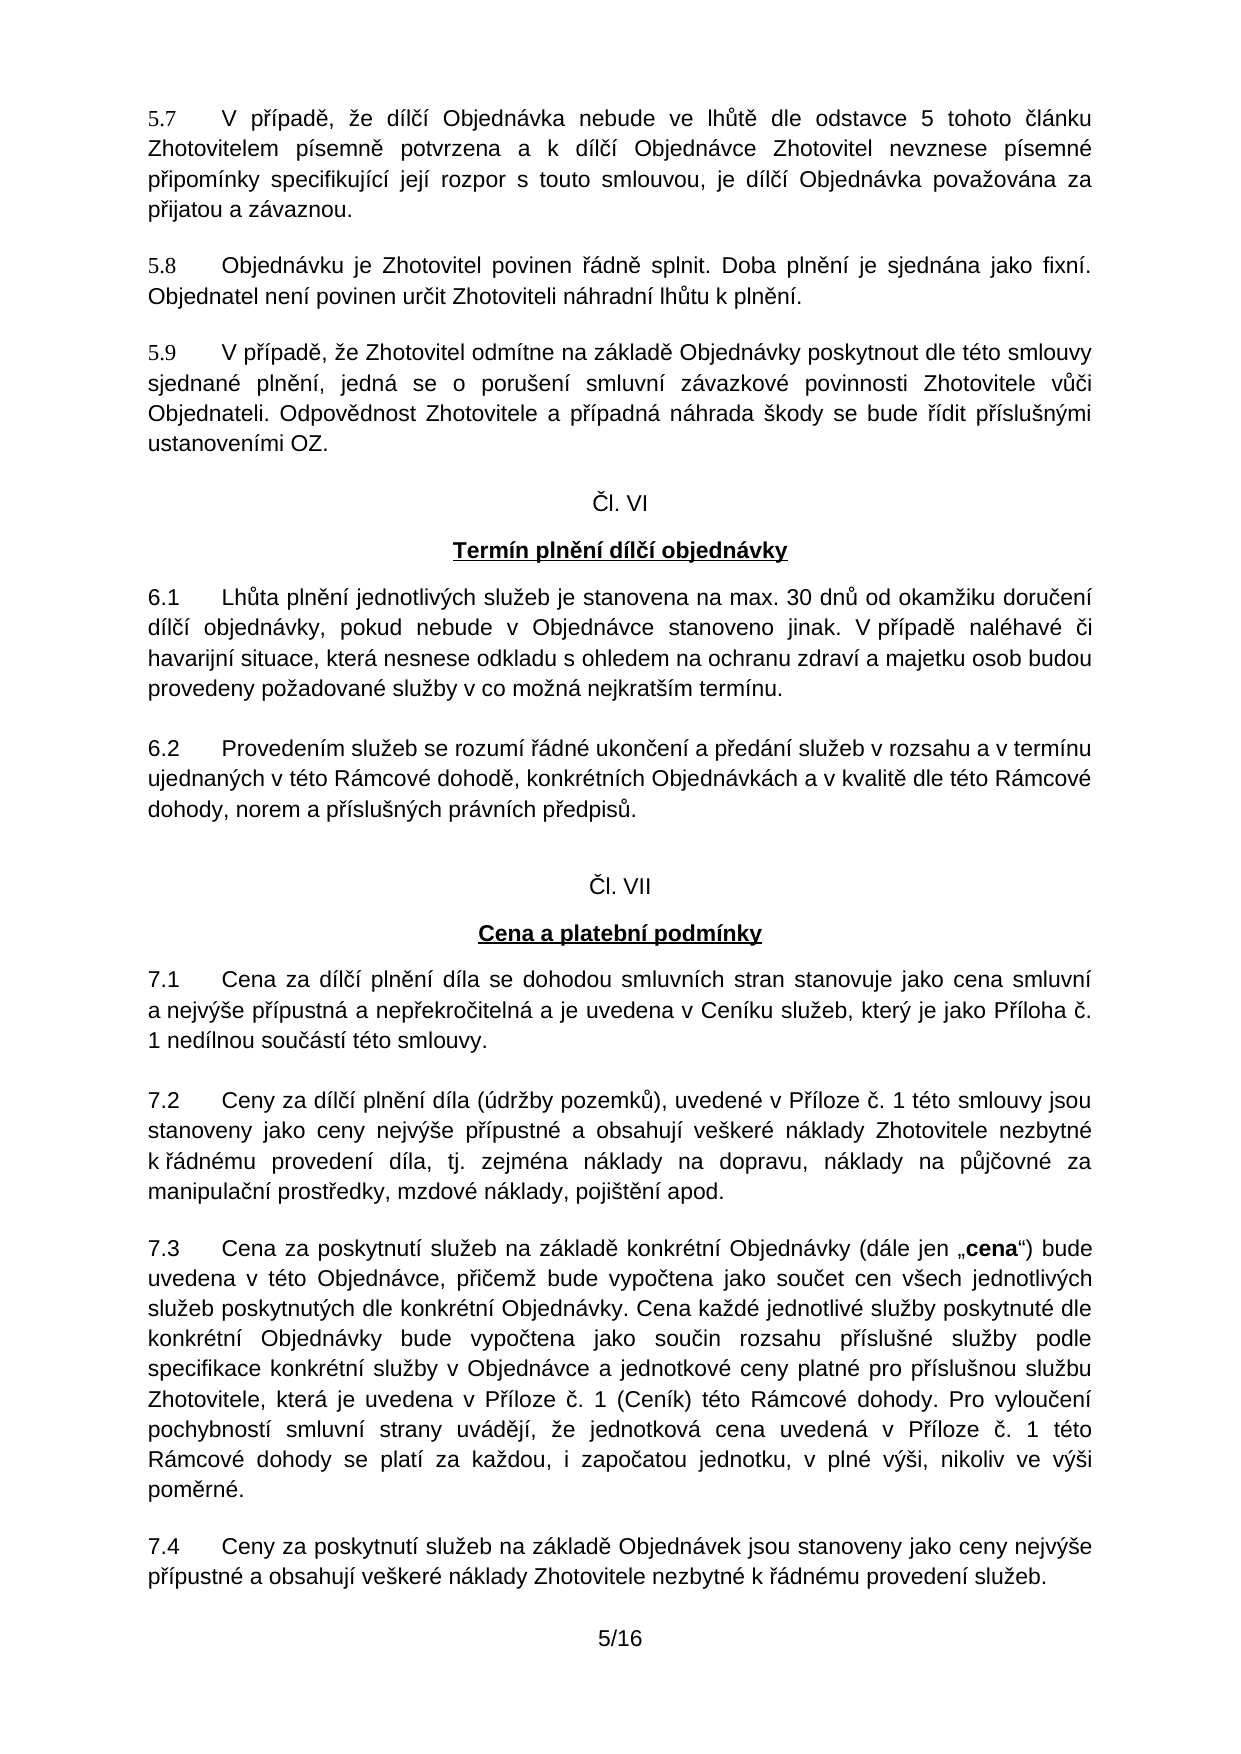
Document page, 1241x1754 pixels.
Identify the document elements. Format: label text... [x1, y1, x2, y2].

list Ceny za dílčí plnění díla (údržby pozemků), uvedené v Příloze č. 1 této smlouvy jsou stanoveny jako ceny nejvýše přípustné a obsahují veškeré náklady Zhotovitele nezbytné k řádnému provedení díla, tj. zejména náklady na dopravu, náklady na půjčovné za manipulační prostředky, mzdové náklady, pojištění apod. [148, 1087, 1093, 1204]
text Čl. VII [148, 873, 1093, 899]
text Čl. VI [148, 490, 1093, 517]
list Ceny za poskytnutí služeb na základě Objednávek jsou stanoveny jako ceny nejvýše přípustné a obsahují veškeré náklady Zhotovitele nezbytné k řádnému provedení služeb. [148, 1533, 1093, 1589]
list V případě, že dílčí Objednávka nebude ve lhůtě dle odstavce 5 tohoto článku Zhotovitelem písemně potvrzena a k dílčí Objednávce Zhotovitel nevznese písemné připomínky specifikující její rozpor s touto smlouvou, je dílčí Objednávka považována za přijatou a závaznou. [148, 105, 1093, 222]
list Lhůta plnění jednotlivých služeb je stanovena na max. 30 dnů od okamžiku doručení dílčí objednávky, pokud nebude v Objednávce stanoveno jinak. V případě naléhavé či havarijní situace, která nesnese odkladu s ohledem na ochranu zdraví a majetku osob budou provedeny požadované služby v co možná nejkratším termínu. [148, 584, 1093, 701]
list Objednávku je Zhotovitel povinen řádně splnit. Doba plnění je sjednána jako fixní. Objednatel není povinen určit Zhotoviteli náhradní lhůtu k plnění. [148, 252, 1093, 309]
text Termín plnění dílčí objednávky [148, 537, 1093, 564]
list Cena za dílčí plnění díla se dohodou smluvních stran stanovuje jako cena smluvní a nejvýše přípustná a nepřekročitelná a je uvedena v Ceníku služeb, který je jako Příloha č. 1 nedílnou součástí této smlouvy. [148, 966, 1093, 1053]
text Cena a platební podmínky [148, 919, 1093, 946]
list Provedením služeb se rozumí řádné ukončení a předání služeb v rozsahu a v termínu ujednaných v této Rámcové dohodě, konkrétních Objednávkách a v kvalitě dle této Rámcové dohody, norem a příslušných právních předpisů. [148, 735, 1093, 822]
list V případě, že Zhotovitel odmítne na základě Objednávky poskytnout dle této smlouvy sjednané plnění, jedná se o porušení smluvní závazkové povinnosti Zhotovitele vůči Objednateli. Odpovědnost Zhotovitele a případná náhrada škody se bude řídit příslušnými ustanoveními OZ. [148, 339, 1093, 456]
list Cena za poskytnutí služeb na základě konkrétní Objednávky (dále jen „cena“) bude uvedena v této Objednávce, přičemž bude vypočtena jako součet cen všech jednotlivých služeb poskytnutých dle konkrétní Objednávky. Cena každé jednotlivé služby poskytnuté dle konkrétní Objednávky bude vypočtena jako součin rozsahu příslušné služby podle specifikace konkrétní služby v Objednávce a jednotkové ceny platné pro příslušnou službu Zhotovitele, která je uvedena v Příloze č. 1 (Ceník) této Rámcové dohody. Pro vyloučení pochybností smluvní strany uvádějí, že jednotková cena uvedená v Příloze č. 1 této Rámcové dohody se platí za každou, i započatou jednotku, v plné výši, nikoliv ve výši poměrné. [148, 1234, 1093, 1502]
